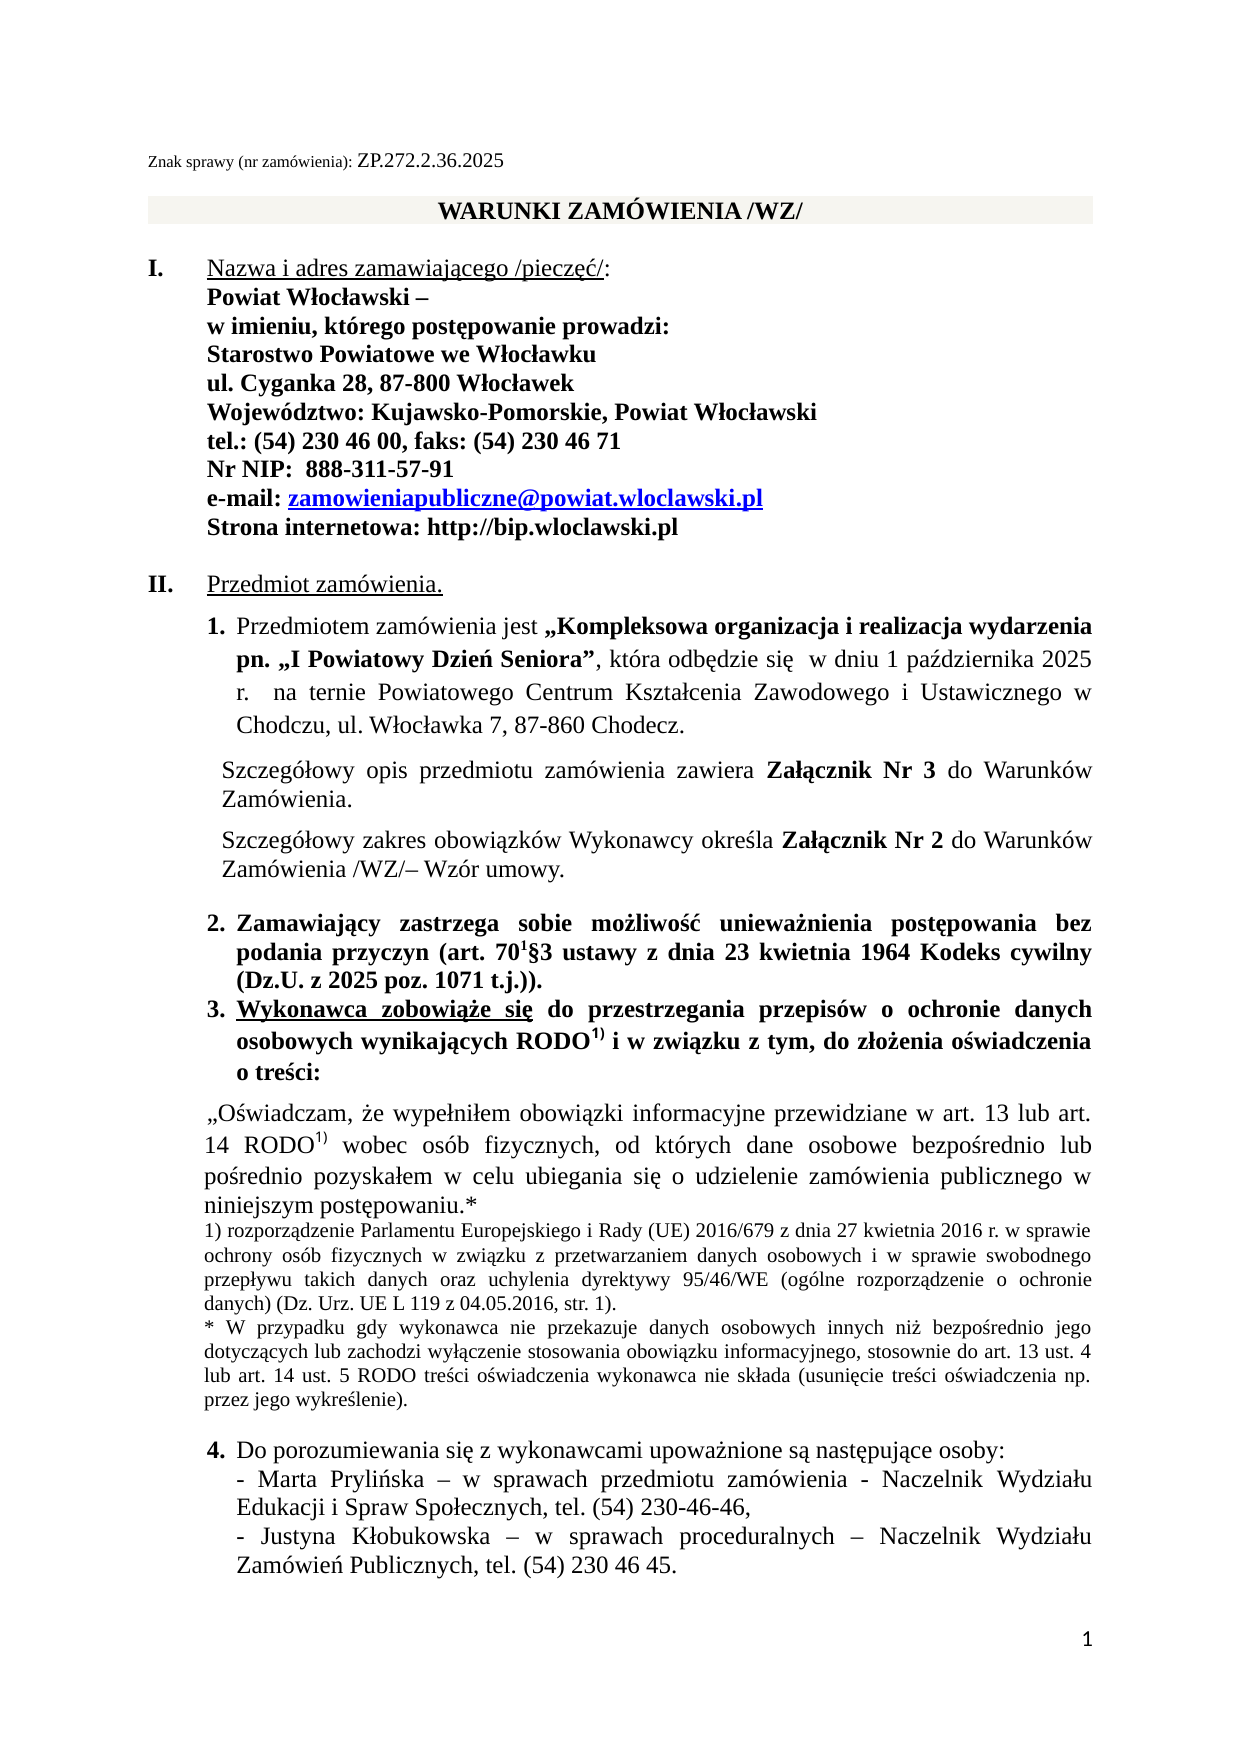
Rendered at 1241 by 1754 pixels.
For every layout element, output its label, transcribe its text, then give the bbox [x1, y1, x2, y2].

text Powiat Włocławski – [207, 282, 1093, 311]
text WARUNKI ZAMÓWIENIA /WZ/ [148, 196, 1093, 224]
text - Justyna Kłobukowska – w sprawach proceduralnych – Naczelnik Wydziału Zamówień Publicznych, tel. (54) 230 46 45. [236, 1521, 1093, 1579]
list Zamawiający zastrzega sobie możliwość unieważnienia postępowania bez podania przyczyn (art. 701§3 ustawy z dnia 23 kwietnia 1964 Kodeks cywilny (Dz.U. z 2025 poz. 1071 t.j.)). [207, 908, 1093, 994]
text e-mail: zamowieniapubliczne@powiat.wloclawski.pl [207, 483, 1093, 512]
text * W przypadku gdy wykonawca nie przekazuje danych osobowych innych niż bezpośrednio jego dotyczących lub zachodzi wyłączenie stosowania obowiązku informacyjnego, stosownie do art. 13 ust. 4 lub art. 14 ust. 5 RODO treści oświadczenia wykonawca nie składa (usunięcie treści oświadczenia np. przez jego wykreślenie). [204, 1315, 1093, 1411]
text Nr NIP: 888-311-57-91 [207, 454, 1093, 483]
text tel.: (54) 230 46 00, faks: (54) 230 46 71 [207, 426, 1093, 454]
text „Oświadczam, że wypełniłem obowiązki informacyjne przewidziane w art. 13 lub art. 14 RODO1) wobec osób fizycznych, od których dane osobowe bezpośrednio lub pośrednio pozyskałem w celu ubiegania się o udzielenie zamówienia publicznego w niniejszym postępowaniu.* [204, 1098, 1093, 1218]
list Przedmiotem zamówienia jest „Kompleksowa organizacja i realizacja wydarzenia pn. „I Powiatowy Dzień Seniora”, która odbędzie się w dniu 1 października 2025 r. na ternie Powiatowego Centrum Kształcenia Zawodowego i Ustawicznego w Chodczu, ul. Włocławka 7, 87-860 Chodecz. [207, 611, 1093, 738]
list Wykonawca zobowiąże się do przestrzegania przepisów o ochronie danych osobowych wynikających RODO1) i w związku z tym, do złożenia oświadczenia o treści: [207, 994, 1093, 1086]
text 1) rozporządzenie Parlamentu Europejskiego i Rady (UE) 2016/679 z dnia 27 kwietnia 2016 r. w sprawie ochrony osób fizycznych w związku z przetwarzaniem danych osobowych i w sprawie swobodnego przepływu takich danych oraz uchylenia dyrektywy 95/46/WE (ogólne rozporządzenie o ochronie danych) (Dz. Urz. UE L 119 z 04.05.2016, str. 1). [204, 1218, 1093, 1315]
text Województwo: Kujawsko-Pomorskie, Powiat Włocławski [207, 397, 1093, 426]
text ul. Cyganka 28, 87-800 Włocławek [207, 368, 1093, 397]
text - Marta Prylińska – w sprawach przedmiotu zamówienia - Naczelnik Wydziału Edukacji i Spraw Społecznych, tel. (54) 230-46-46, [236, 1464, 1093, 1521]
text Szczegółowy opis przedmiotu zamówienia zawiera Załącznik Nr 3 do Warunków Zamówienia. [221, 755, 1093, 813]
text w imieniu, którego postępowanie prowadzi: [207, 311, 1093, 339]
text Znak sprawy (nr zamówienia): ZP.272.2.36.2025 [148, 148, 1093, 172]
list Do porozumiewania się z wykonawcami upoważnione są następujące osoby: [207, 1435, 1093, 1464]
text Starostwo Powiatowe we Włocławku [207, 339, 1093, 368]
list Przedmiot zamówienia. [148, 569, 1093, 598]
list Nazwa i adres zamawiającego /pieczęć/: [148, 253, 1093, 282]
text Strona internetowa: http://bip.wloclawski.pl [207, 512, 1093, 541]
text Szczegółowy zakres obowiązków Wykonawcy określa Załącznik Nr 2 do Warunków Zamówienia /WZ/– Wzór umowy. [221, 825, 1093, 883]
